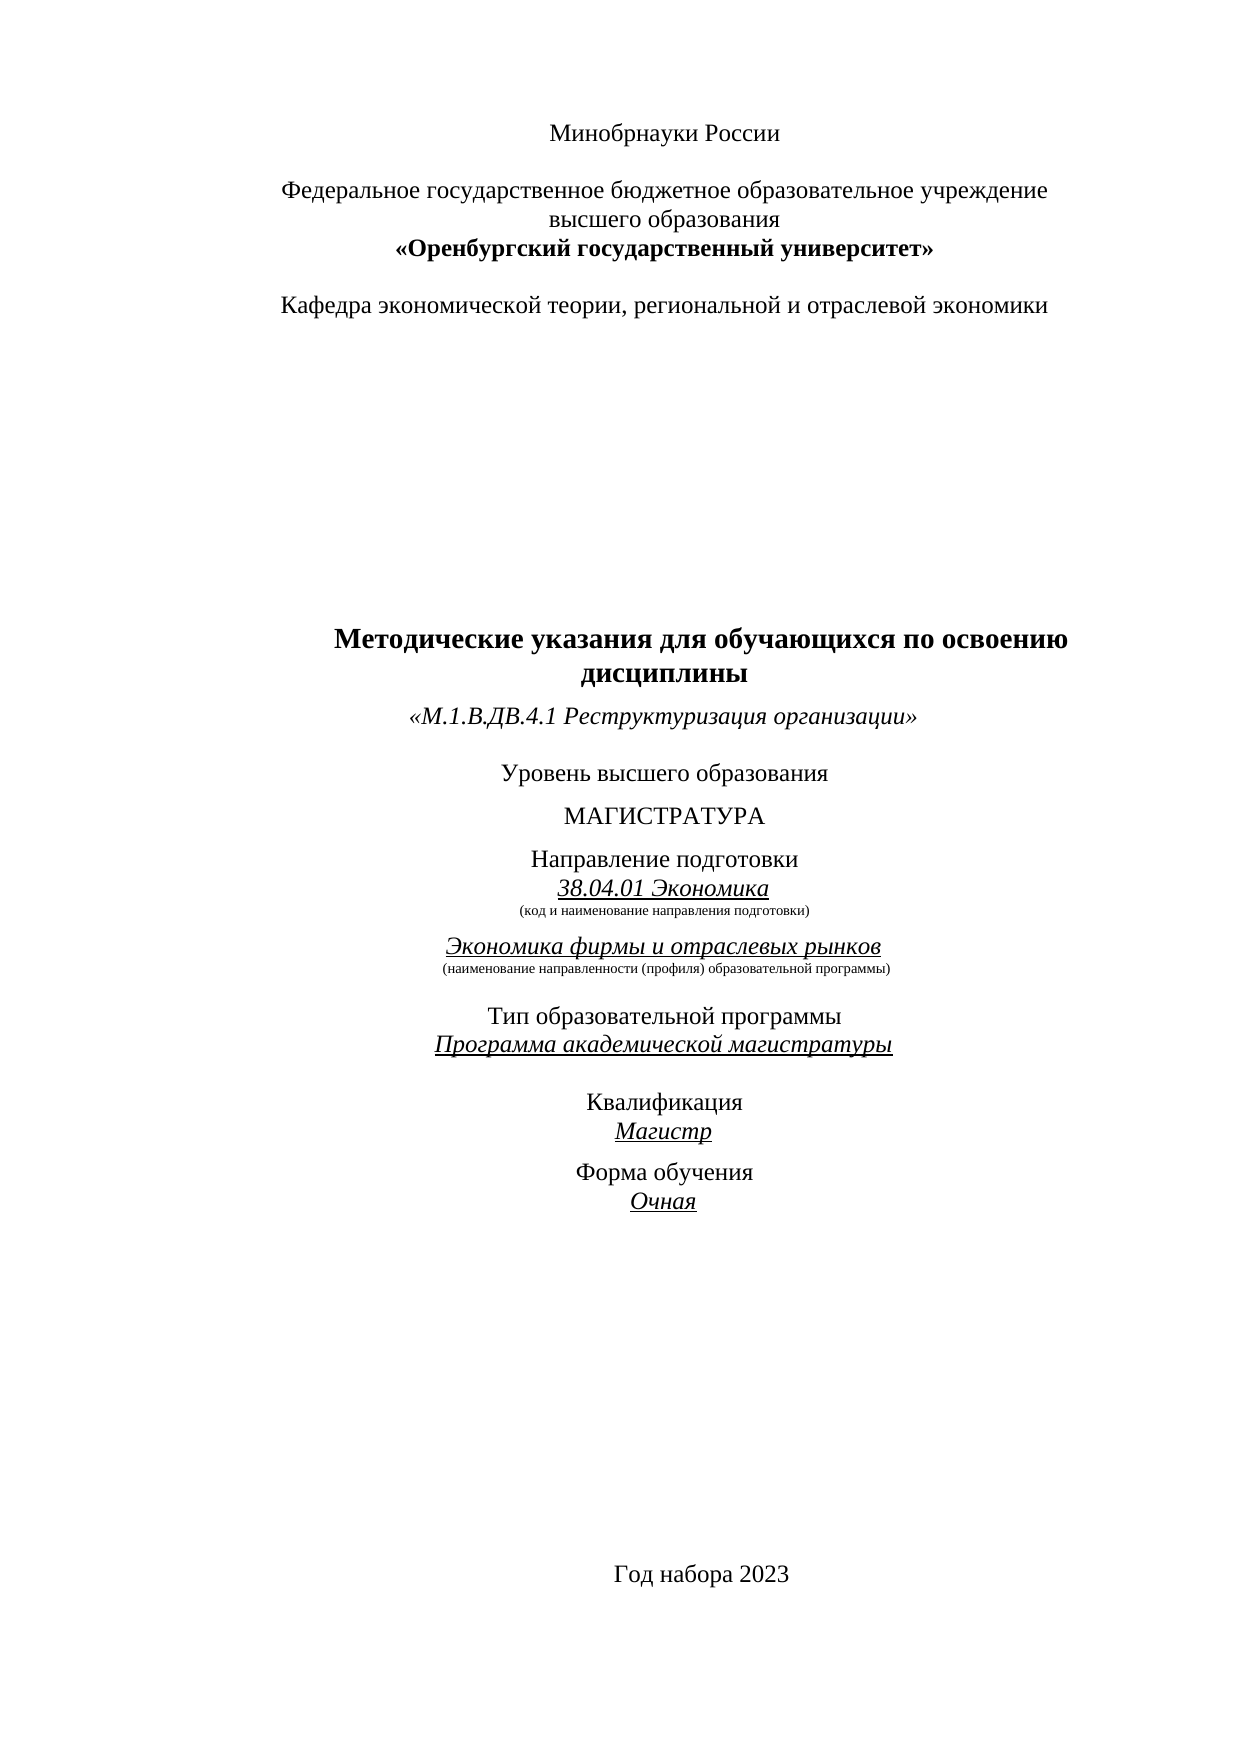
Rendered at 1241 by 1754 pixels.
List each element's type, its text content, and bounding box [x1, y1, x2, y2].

text Тип образовательной программы [177, 1001, 1152, 1029]
text МАГИСТРАТУРА [177, 801, 1152, 830]
text Федеральное государственное бюджетное образовательное учреждение [177, 176, 1152, 204]
text (наименование направленности (профиля) образовательной программы) [177, 959, 1152, 988]
text Минобрнауки России [177, 118, 1152, 147]
text Направление подготовки [177, 844, 1152, 873]
text (код и наименование направления подготовки) [177, 902, 1152, 931]
text высшего образования [177, 204, 1152, 233]
text Очная [177, 1186, 1152, 1214]
text Кафедра экономической теории, региональной и отраслевой экономики [177, 291, 1152, 319]
text «Оренбургский государственный университет» [177, 233, 1152, 262]
text Программа академической магистратуры [177, 1029, 1152, 1058]
text Магистр [177, 1116, 1152, 1144]
text Форма обучения [177, 1157, 1152, 1186]
text Экономика фирмы и отраслевых рынков [177, 931, 1152, 959]
text Квалификация [177, 1087, 1152, 1116]
text Уровень высшего образования [177, 758, 1152, 787]
text Методические указания для обучающихся по освоению дисциплины [177, 621, 1152, 688]
text «М.1.В.ДВ.4.1 Реструктуризация организации» [177, 701, 1152, 729]
text 38.04.01 Экономика [177, 873, 1152, 902]
text Год набора 2023 [177, 1559, 1152, 1588]
